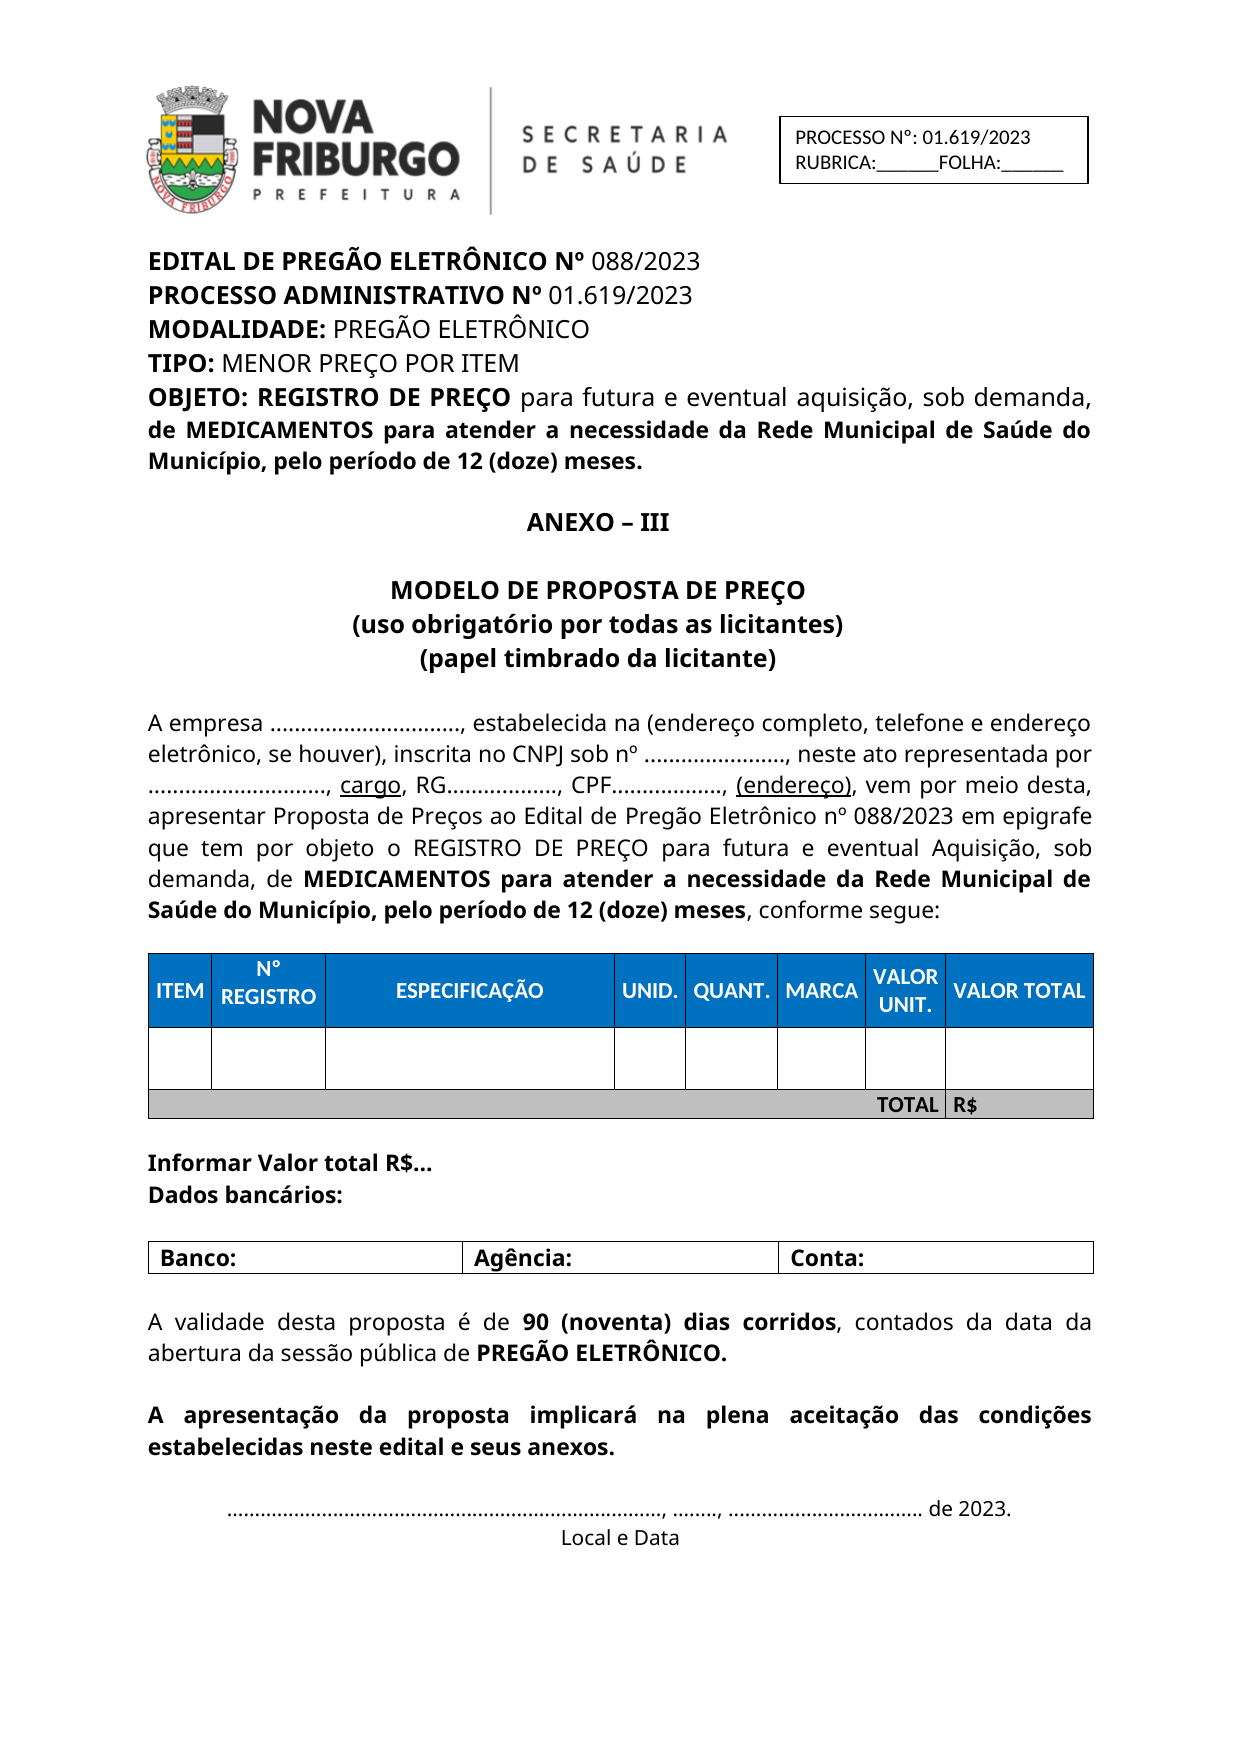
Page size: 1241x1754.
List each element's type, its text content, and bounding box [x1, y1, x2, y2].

table_cell R$ [946, 1090, 1093, 1118]
picture [134, 75, 744, 229]
text A apresentação da proposta implicará na plena aceitação das condições estabelecidas neste edital e seus anexos. [148, 1399, 1092, 1462]
text MODALIDADE: PREGÃO ELETRÔNICO [148, 311, 1092, 346]
table_header ESPECIFICAÇÃO [326, 954, 614, 1027]
table_cell [212, 1028, 325, 1089]
table_header QUANT. [686, 954, 777, 1027]
table_header VALOR UNIT. [866, 954, 945, 1027]
table_cell [946, 1028, 1093, 1089]
table_cell [778, 1028, 865, 1089]
text (papel timbrado da licitante) [103, 641, 1092, 675]
text Informar Valor total R$... [148, 1147, 1092, 1178]
text OBJETO: REGISTRO DE PREÇO para futura e eventual aquisição, sob demanda, de MEDICAMENTOS para atender a necessidade da Rede Municipal de Saúde do Município, pelo período de 12 (doze) meses. [148, 379, 1092, 476]
text PROCESSO ADMINISTRATIVO Nº 01.619/2023 [148, 277, 1092, 311]
text ANEXO – III [103, 505, 1092, 539]
table_cell TOTAL [149, 1090, 945, 1118]
list A empresa ..............................., estabelecida na (endereço completo, telefone e endereço eletrônico, se houver), inscrita no CNPJ sob nº ......................., neste ato representada por ............................., cargo, RG.................., CPF.................., (endereço), vem por meio desta, apresentar Proposta de Preços ao Edital de Pregão Eletrônico nº 088/2023 em epigrafe que tem por objeto o REGISTRO DE PREÇO para futura e eventual Aquisição, sob demanda, de MEDICAMENTOS para atender a necessidade da Rede Municipal de Saúde do Município, pelo período de 12 (doze) meses, conforme segue: [148, 706, 1092, 925]
table_header VALOR TOTAL [946, 954, 1093, 1027]
text EDITAL DE PREGÃO ELETRÔNICO Nº 088/2023 [148, 243, 1092, 277]
table_header UNID. [615, 954, 685, 1027]
text A validade desta proposta é de 90 (noventa) dias corridos, contados da data da abertura da sessão pública de PREGÃO ELETRÔNICO. [148, 1306, 1092, 1368]
table_header Banco: [149, 1242, 462, 1273]
table_header MARCA [778, 954, 865, 1027]
table_cell [326, 1028, 614, 1089]
text (uso obrigatório por todas as licitantes) [103, 607, 1092, 641]
text .............................................................................., ........, ................................... de 2023. [148, 1493, 1092, 1522]
text Local e Data [148, 1522, 1092, 1551]
table_header Conta: [779, 1242, 1093, 1273]
table_header Nº REGISTRO [212, 954, 325, 1027]
table_cell [686, 1028, 777, 1089]
text TIPO: MENOR PREÇO POR ITEM [148, 346, 1092, 379]
text Modelo de proposta DE PREÇO [103, 573, 1092, 607]
table_header ITEM [149, 954, 211, 1027]
table_header Agência: [463, 1242, 778, 1273]
text Dados bancários: [148, 1178, 1092, 1210]
table_cell [866, 1028, 945, 1089]
table_cell [149, 1028, 211, 1089]
table_cell [615, 1028, 685, 1089]
